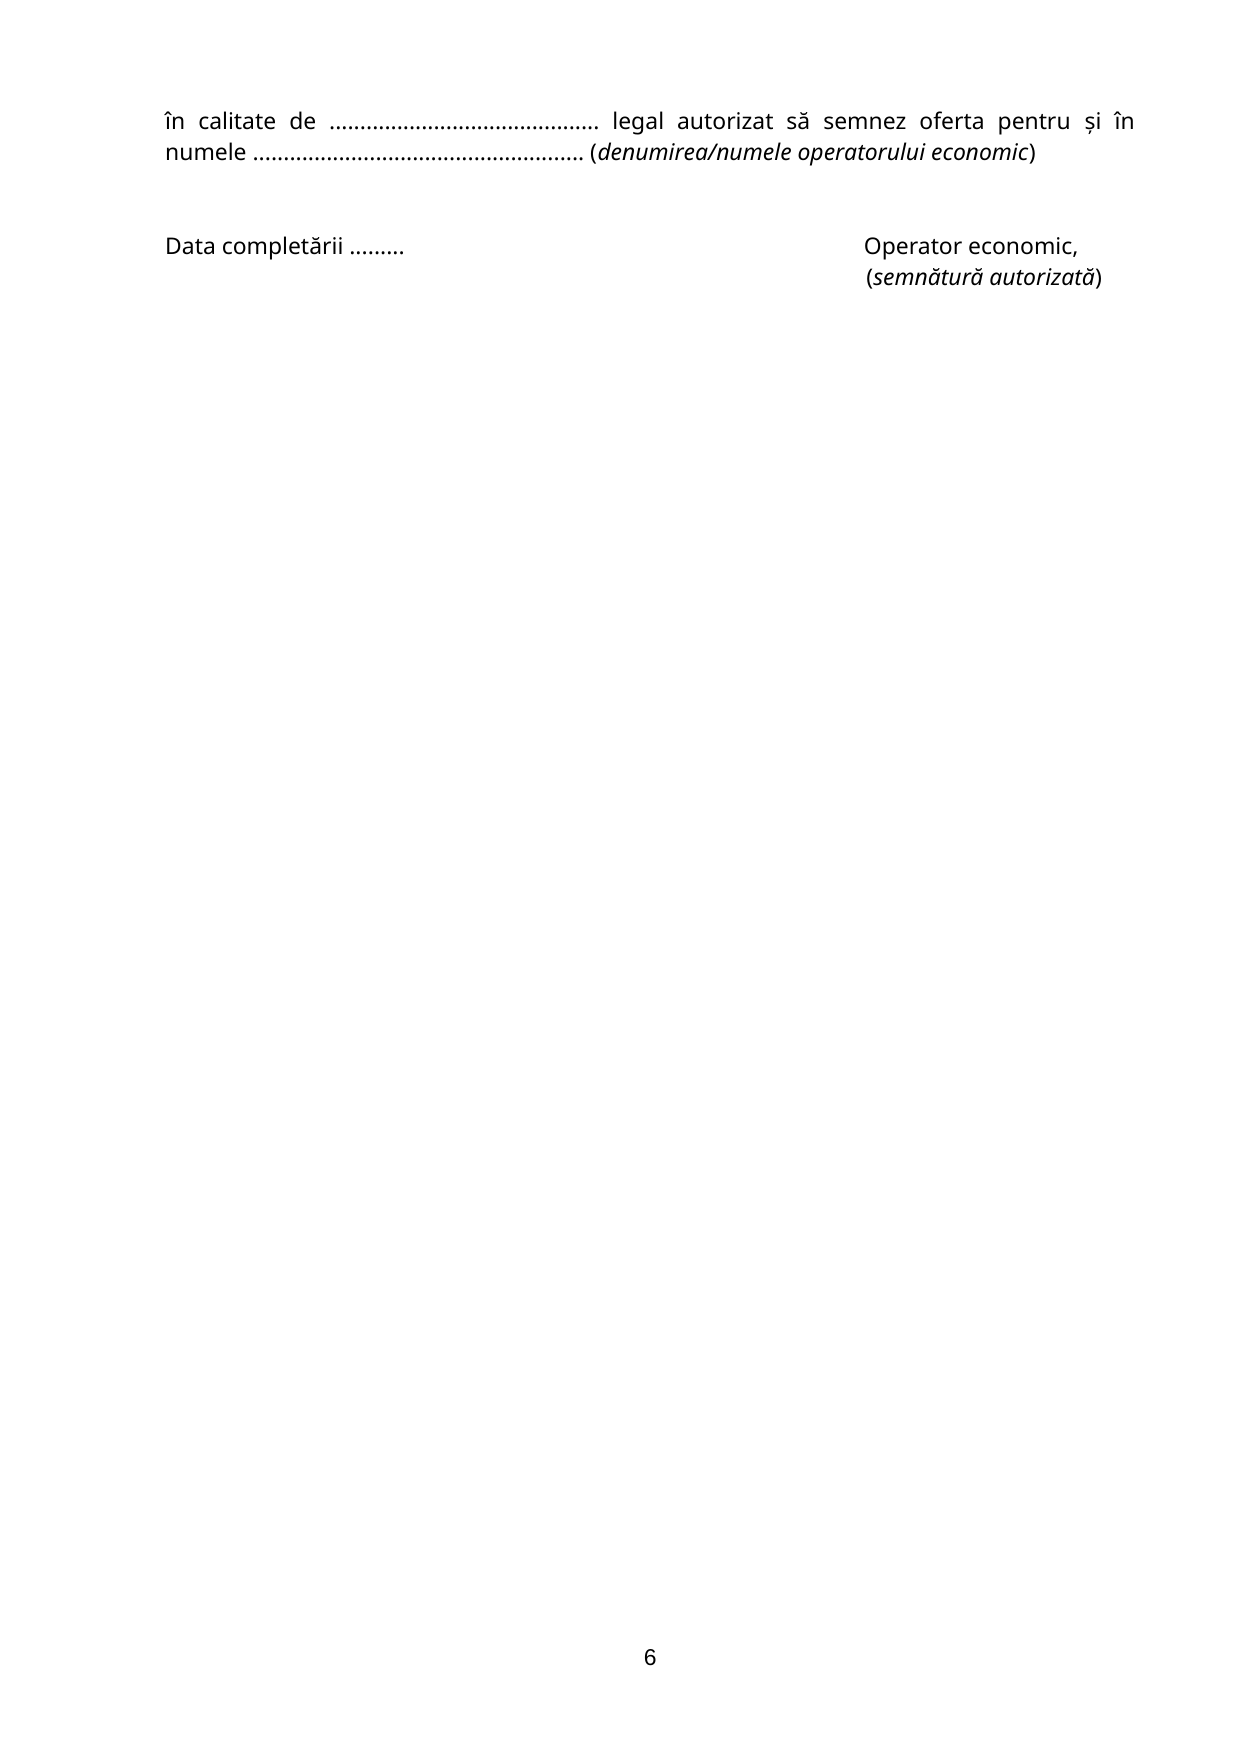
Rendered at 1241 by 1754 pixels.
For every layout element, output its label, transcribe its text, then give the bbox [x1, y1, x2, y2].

text (semnătură autorizată) [165, 261, 1135, 292]
text în calitate de ............................................ legal autorizat să semnez oferta pentru şi în numele ...................................................... (denumirea/numele operatorului economic) [165, 105, 1135, 167]
text Data completării ......... Operator economic, [165, 230, 1135, 261]
